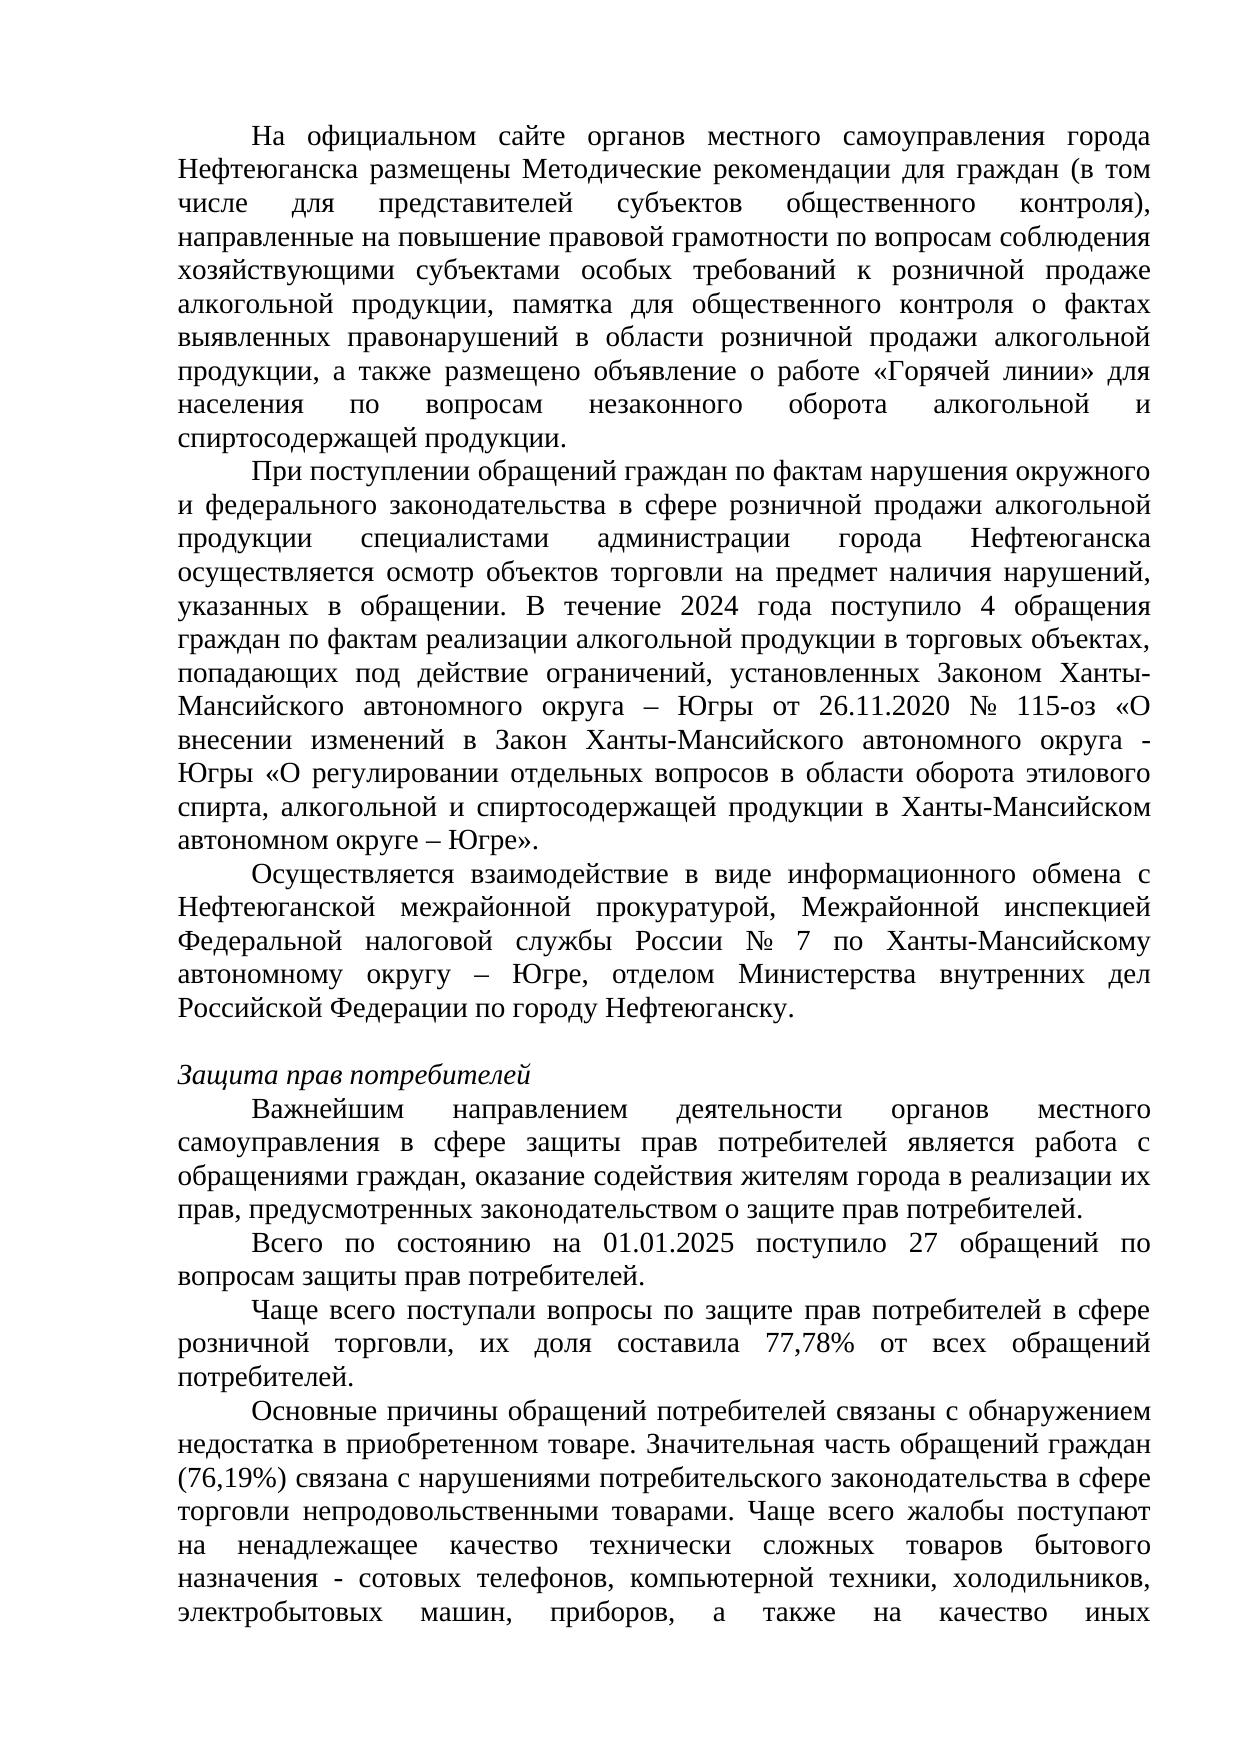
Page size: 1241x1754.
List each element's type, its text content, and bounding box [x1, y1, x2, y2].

text Всего по состоянию на 01.01.2025 поступило 27 обращений по вопросам защиты прав потребителей. [177, 1225, 1152, 1292]
text Осуществляется взаимодействие в виде информационного обмена с Нефтеюганской межрайонной прокуратурой, Межрайонной инспекцией Федеральной налоговой службы России № 7 по Ханты-Мансийскому автономному округу – Югре, отделом Министерства внутренних дел Российской Федерации по городу Нефтеюганску. [177, 856, 1152, 1024]
text Чаще всего поступали вопросы по защите прав потребителей в сфере розничной торговли, их доля составила 77,78% от всех обращений потребителей. [177, 1292, 1152, 1393]
text На официальном сайте органов местного самоуправления города Нефтеюганска размещены Методические рекомендации для граждан (в том числе для представителей субъектов общественного контроля), направленные на повышение правовой грамотности по вопросам соблюдения хозяйствующими субъектами особых требований к розничной продаже алкогольной продукции, памятка для общественного контроля о фактах выявленных правонарушений в области розничной продажи алкогольной продукции, а также размещено объявление о работе «Горячей линии» для населения по вопросам незаконного оборота алкогольной и спиртосодержащей продукции. [177, 118, 1152, 453]
text Важнейшим направлением деятельности органов местного самоуправления в сфере защиты прав потребителей является работа с обращениями граждан, оказание содействия жителям города в реализации их прав, предусмотренных законодательством о защите прав потребителей. [177, 1091, 1152, 1225]
text При поступлении обращений граждан по фактам нарушения окружного и федерального законодательства в сфере розничной продажи алкогольной продукции специалистами администрации города Нефтеюганска осуществляется осмотр объектов торговли на предмет наличия нарушений, указанных в обращении. В течение 2024 года поступило 4 обращения граждан по фактам реализации алкогольной продукции в торговых объектах, попадающих под действие ограничений, установленных Законом Ханты-Мансийского автономного округа – Югры от 26.11.2020 № 115-оз «О внесении изменений в Закон Ханты-Мансийского автономного округа - Югры «О регулировании отдельных вопросов в области оборота этилового спирта, алкогольной и спиртосодержащей продукции в Ханты-Мансийском автономном округе – Югре». [177, 453, 1152, 856]
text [177, 1393, 1152, 1627]
text Защита прав потребителей [177, 1057, 1152, 1091]
